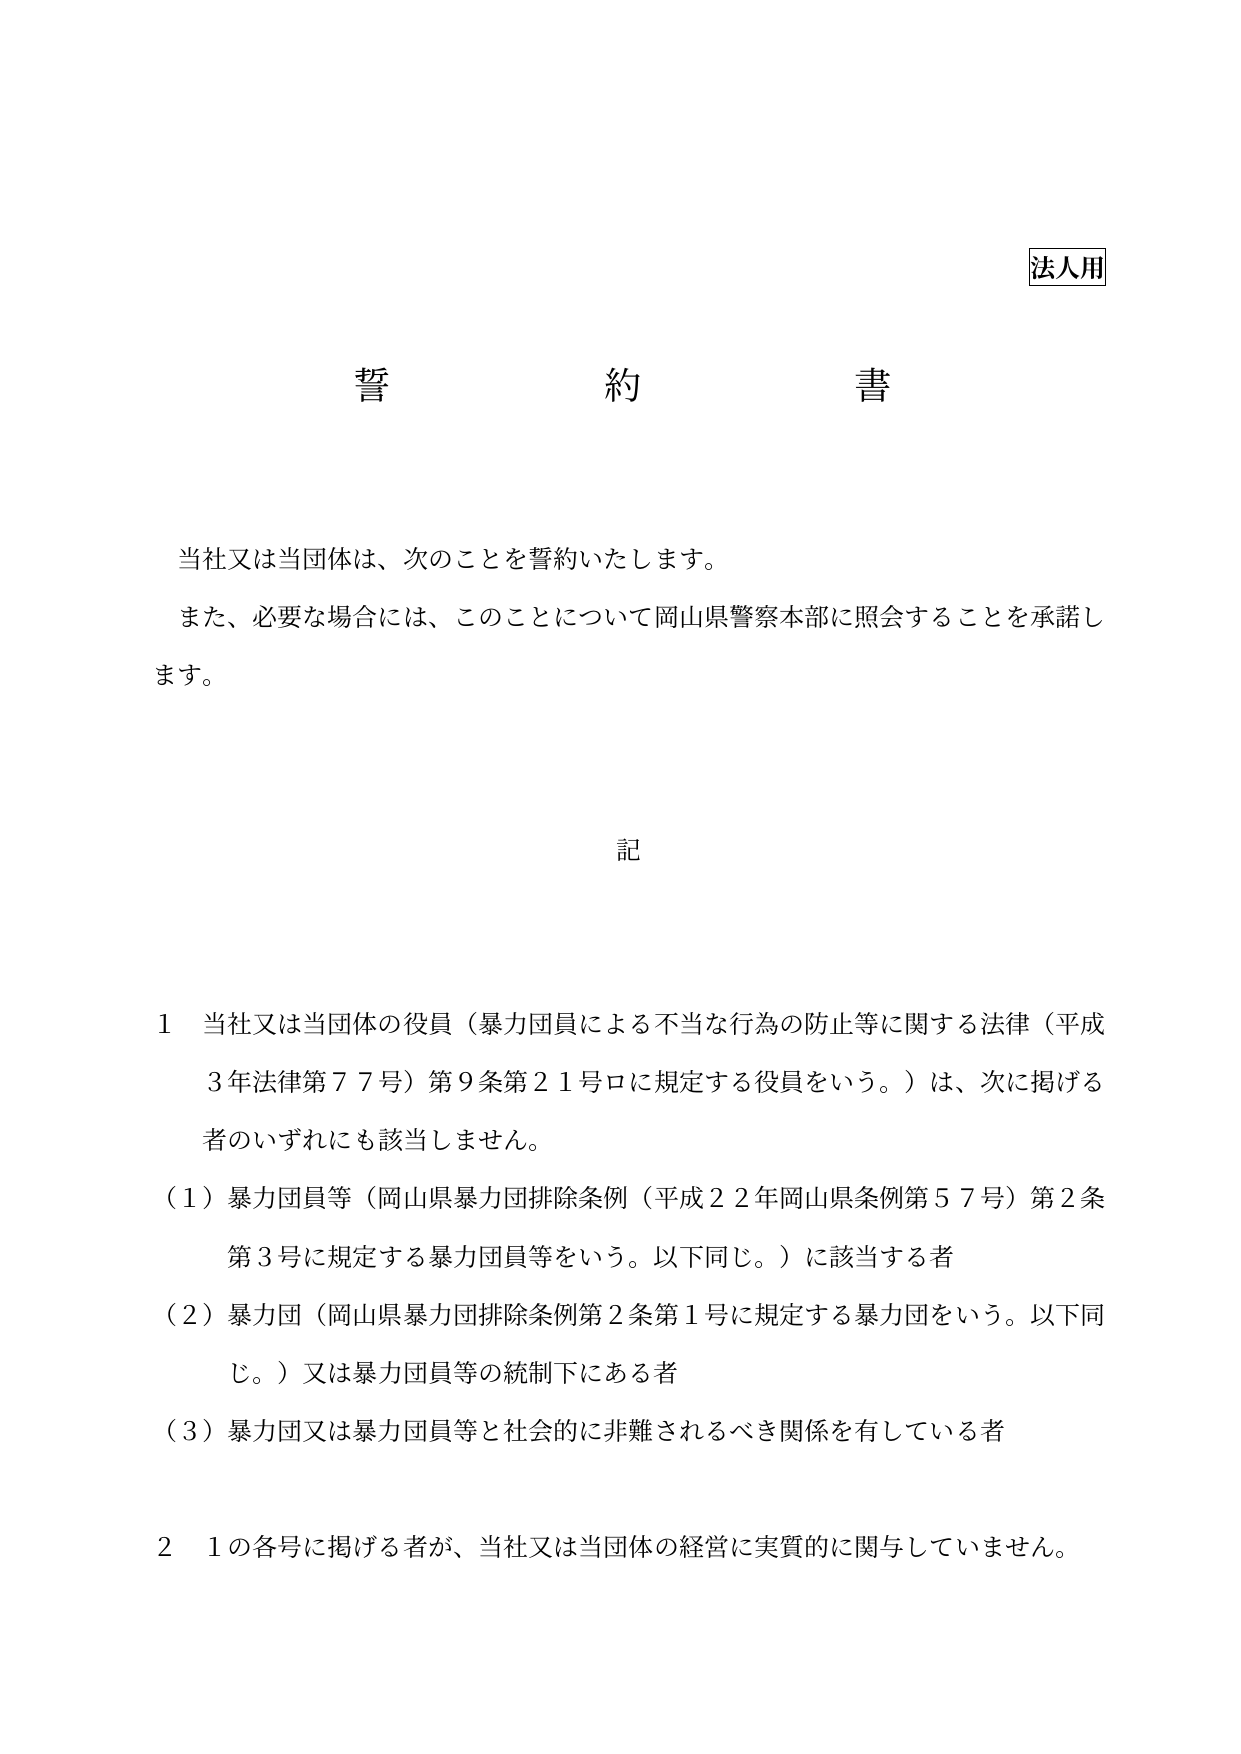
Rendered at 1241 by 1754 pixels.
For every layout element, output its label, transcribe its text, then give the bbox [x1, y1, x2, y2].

text 法人用 [152, 238, 1106, 296]
text 当社又は当団体は、次のことを誓約いたします。 [152, 529, 1106, 587]
text １ 当社又は当団体の役員（暴力団員による不当な行為の防止等に関する法律（平成３年法律第７７号）第９条第２１号ロに規定する役員をいう。）は、次に掲げる者のいずれにも該当しません。 [152, 994, 1106, 1168]
text 記 [152, 819, 1106, 877]
text （２）暴力団（岡山県暴力団排除条例第２条第１号に規定する暴力団をいう。以下同じ。）又は暴力団員等の統制下にある者 [152, 1284, 1106, 1401]
text （３）暴力団又は暴力団員等と社会的に非難されるべき関係を有している者 [152, 1401, 1106, 1459]
text （１）暴力団員等（岡山県暴力団排除条例（平成２２年岡山県条例第５７号）第２条第３号に規定する暴力団員等をいう。以下同じ。）に該当する者 [152, 1168, 1106, 1284]
text ２ １の各号に掲げる者が、当社又は当団体の経営に実質的に関与していません。 [152, 1517, 1106, 1575]
text また、必要な場合には、このことについて岡山県警察本部に照会することを承諾します。 [152, 587, 1106, 703]
text 誓 約 書 [152, 354, 1106, 412]
